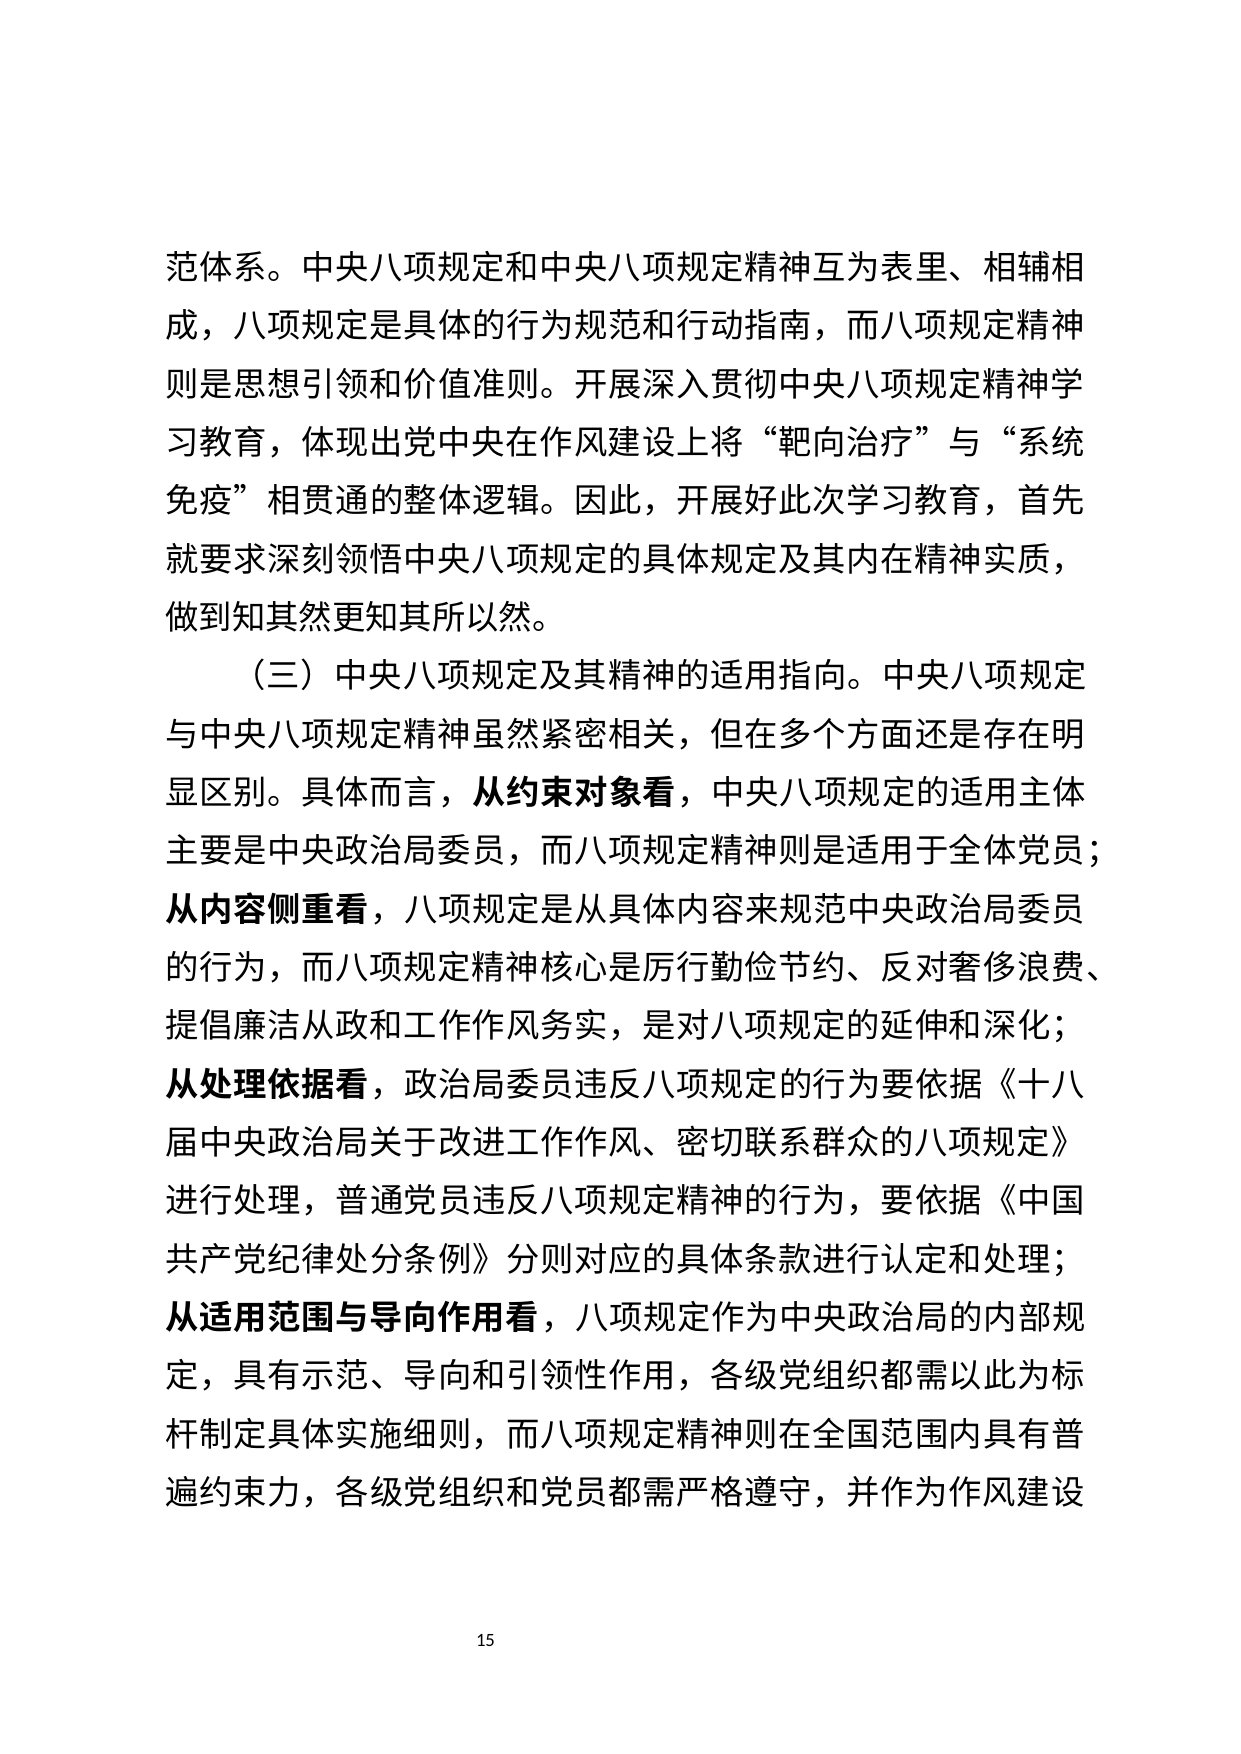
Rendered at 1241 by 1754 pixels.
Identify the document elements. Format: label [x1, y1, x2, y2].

text [165, 641, 1087, 1516]
text [165, 233, 1087, 641]
